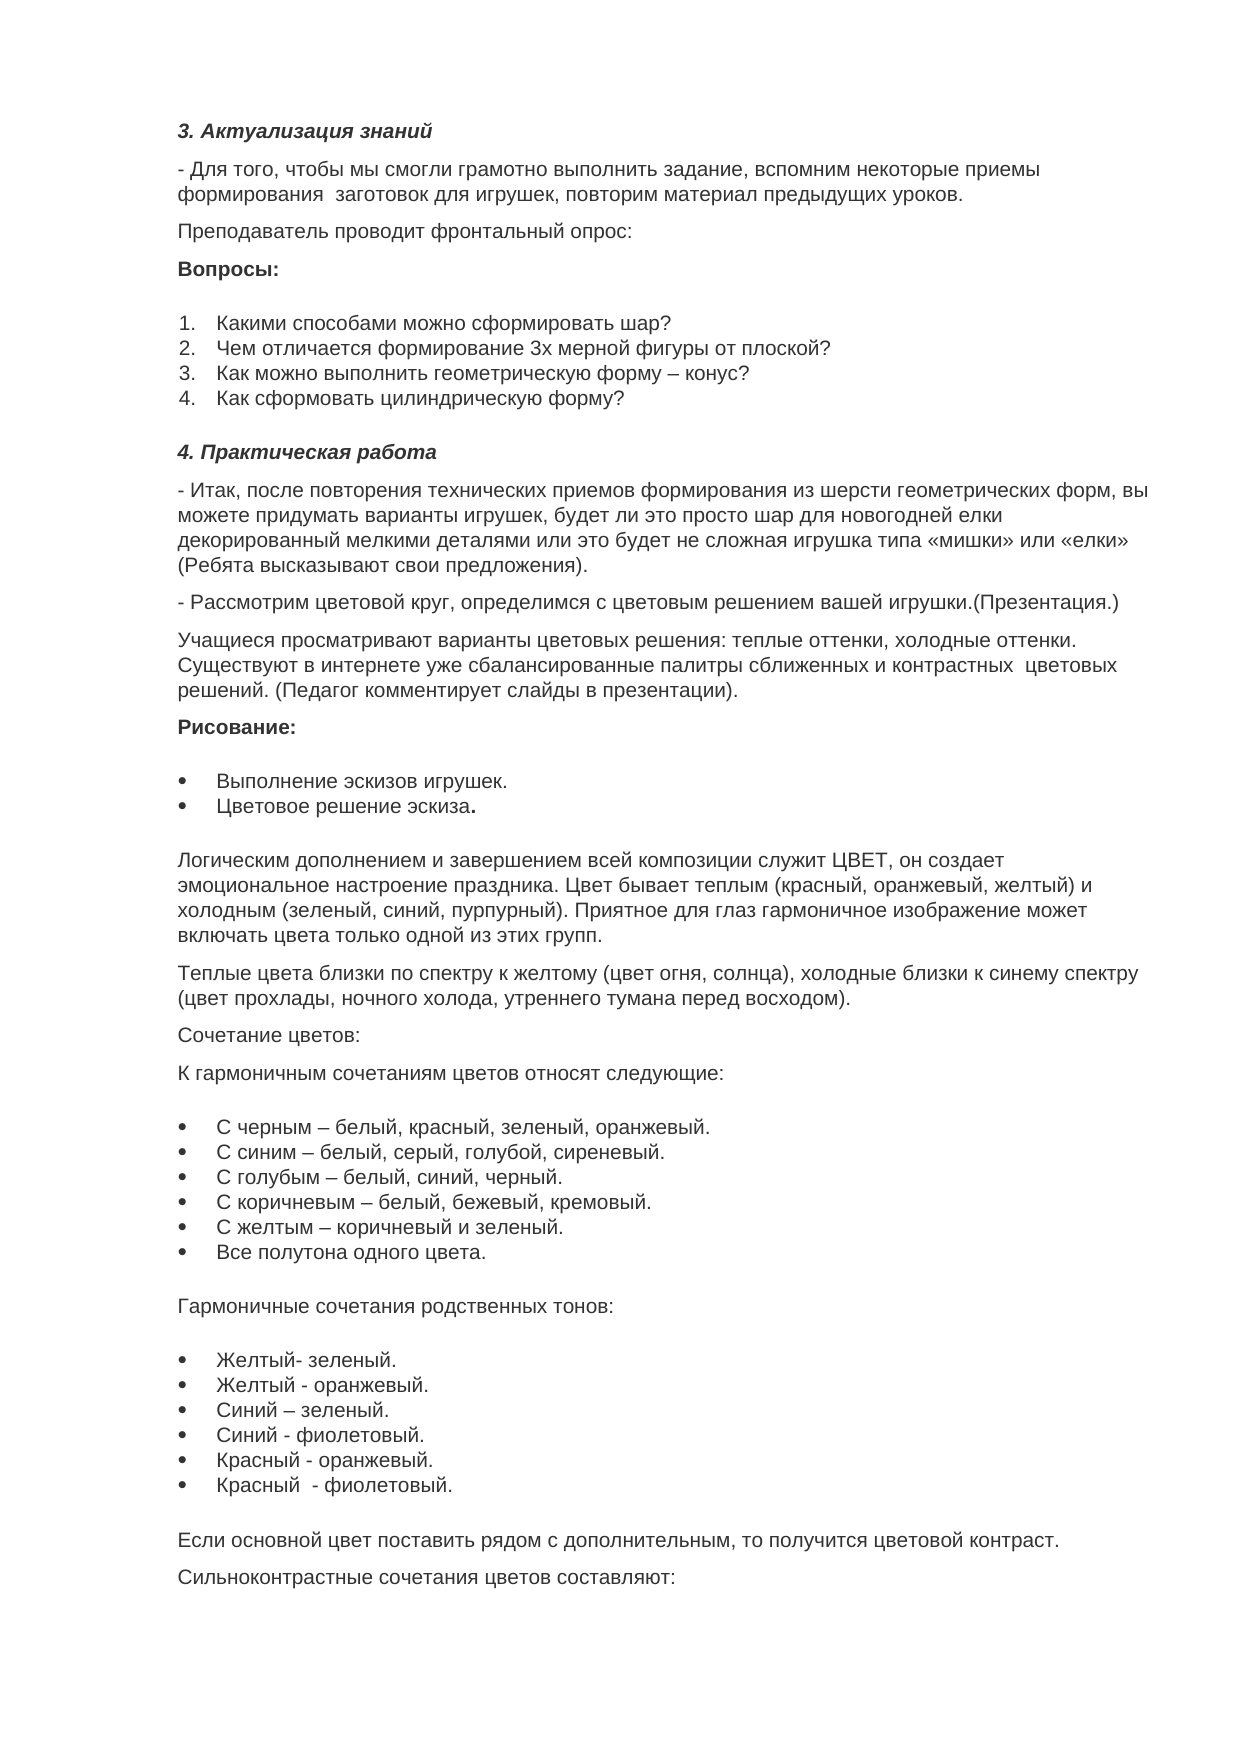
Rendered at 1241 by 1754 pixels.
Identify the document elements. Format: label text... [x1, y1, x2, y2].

text К гармоничным сочетаниям цветов относят следующие: [177, 1060, 1152, 1085]
text Сочетание цветов: [177, 1022, 1152, 1047]
list Как сформовать цилиндрическую форму? [179, 385, 1152, 410]
list Выполнение эскизов игрушек. [179, 768, 1152, 793]
list Красный - фиолетовый. [179, 1472, 1152, 1497]
text 4. Практическая работа [177, 439, 1152, 464]
text Учащиеся просматривают варианты цветовых решения: теплые оттенки, холодные оттенки. Существуют в интернете уже сбалансированные палитры сближенных и контрастных цветовых решений. (Педагог комментирует слайды в презентации). [177, 626, 1152, 701]
text - Рассмотрим цветовой круг, определимся с цветовым решением вашей игрушки.(Презентация.) [177, 589, 1152, 614]
list Какими способами можно сформировать шар? [179, 310, 1152, 335]
text Сильноконтрастные сочетания цветов составляют: [177, 1564, 1152, 1589]
list Все полутона одного цвета. [179, 1239, 1152, 1264]
text Рисование: [177, 714, 1152, 739]
text Логическим дополнением и завершением всей композиции служит ЦВЕТ, он создает эмоциональное настроение праздника. Цвет бывает теплым (красный, оранжевый, желтый) и холодным (зеленый, синий, пурпурный). Приятное для глаз гармоничное изображение может включать цвета только одной из этих групп. [177, 847, 1152, 947]
text Если основной цвет поставить рядом с дополнительным, то получится цветовой контраст. [177, 1526, 1152, 1551]
list Цветовое решение эскиза. [179, 793, 1152, 818]
list Желтый - оранжевый. [179, 1372, 1152, 1397]
list С синим – белый, серый, голубой, сиреневый. [179, 1139, 1152, 1164]
text - Итак, после повторения технических приемов формирования из шерсти геометрических форм, вы можете придумать варианты игрушек, будет ли это просто шар для новогодней елки декорированный мелкими деталями или это будет не сложная игрушка типа «мишки» или «елки» (Ребята высказывают свои предложения). [177, 476, 1152, 576]
list Синий - фиолетовый. [179, 1422, 1152, 1447]
list Синий – зеленый. [179, 1397, 1152, 1422]
text Теплые цвета близки по спектру к желтому (цвет огня, солнца), холодные близки к синему спектру (цвет прохлады, ночного холода, утреннего тумана перед восходом). [177, 960, 1152, 1010]
text Преподаватель проводит фронтальный опрос: [177, 218, 1152, 243]
text - Для того, чтобы мы смогли грамотно выполнить задание, вспомним некоторые приемы формирования заготовок для игрушек, повторим материал предыдущих уроков. [177, 156, 1152, 206]
list С желтым – коричневый и зеленый. [179, 1214, 1152, 1239]
list Желтый- зеленый. [179, 1347, 1152, 1372]
text Гармоничные сочетания родственных тонов: [177, 1293, 1152, 1318]
list С черным – белый, красный, зеленый, оранжевый. [179, 1114, 1152, 1139]
list Красный - оранжевый. [179, 1447, 1152, 1472]
list Чем отличается формирование 3х мерной фигуры от плоской? [179, 335, 1152, 360]
list С голубым – белый, синий, черный. [179, 1164, 1152, 1189]
text 3. Актуализация знаний [177, 118, 1152, 143]
list Как можно выполнить геометрическую форму – конус? [179, 360, 1152, 385]
text Вопросы: [177, 256, 1152, 281]
list С коричневым – белый, бежевый, кремовый. [179, 1189, 1152, 1214]
